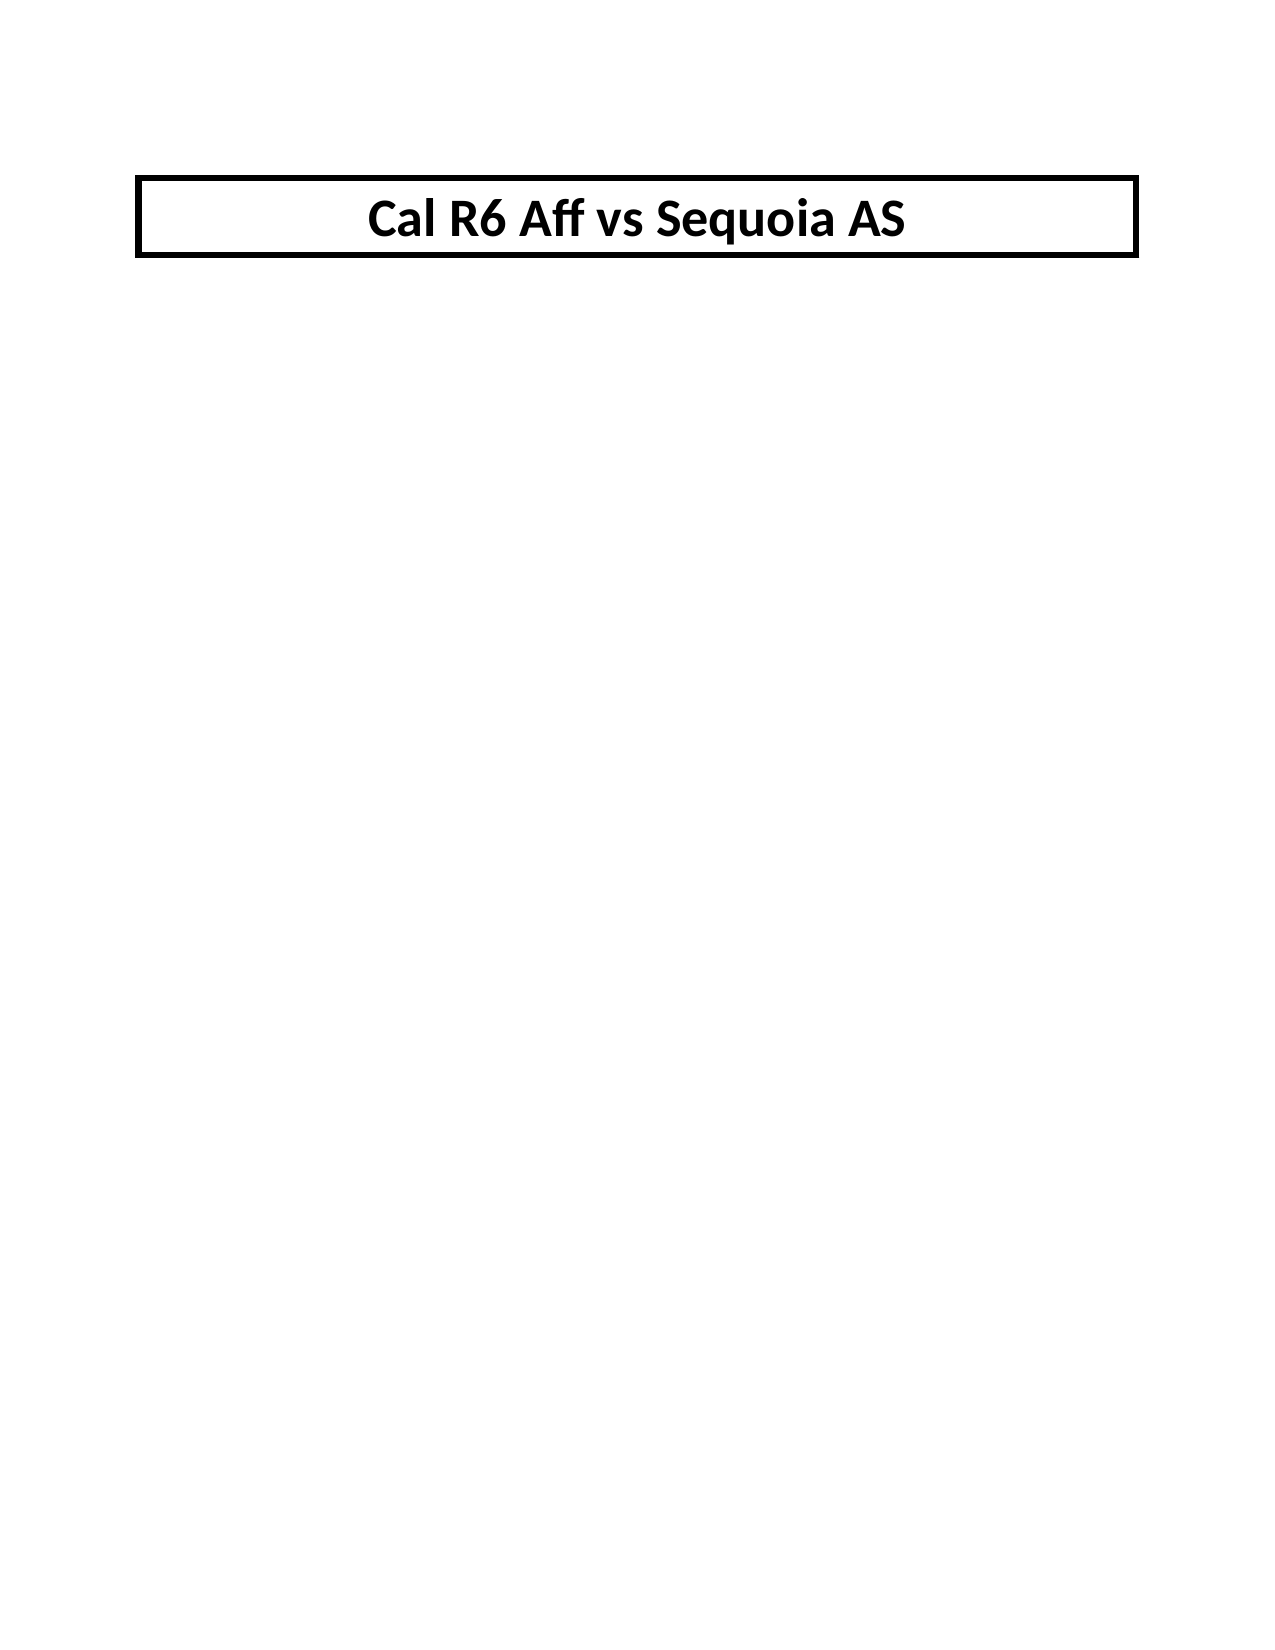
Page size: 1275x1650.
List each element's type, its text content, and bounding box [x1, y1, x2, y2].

subtitle Cal R6 Aff vs Sequoia AS [142, 181, 1133, 252]
